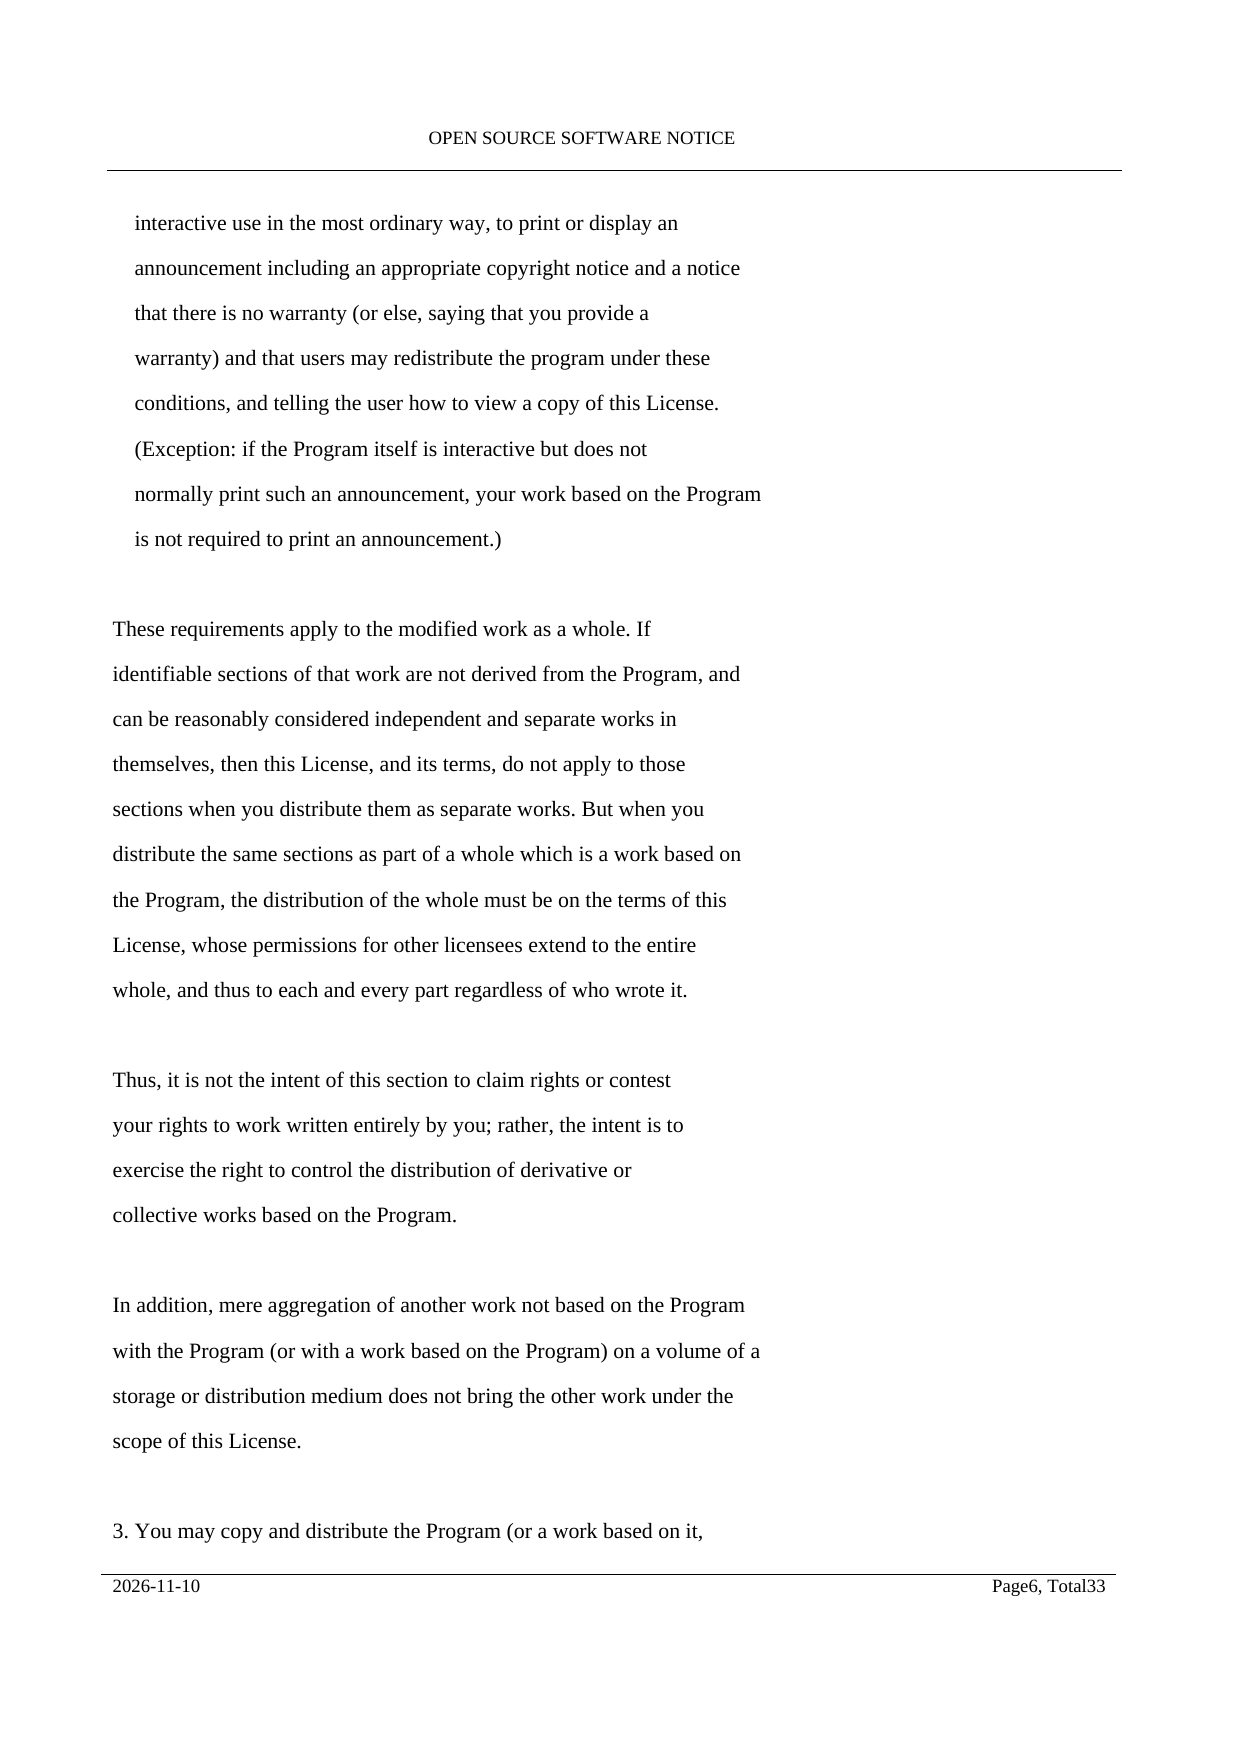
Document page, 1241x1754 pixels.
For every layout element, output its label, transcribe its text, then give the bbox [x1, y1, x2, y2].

text conditions, and telling the user how to view a copy of this License. [112, 387, 1128, 419]
text 3. You may copy and distribute the Program (or a work based on it, [112, 1514, 1128, 1547]
text can be reasonably considered independent and separate works in [112, 702, 1128, 735]
text with the Program (or with a work based on the Program) on a volume of a [112, 1334, 1128, 1366]
text is not required to print an announcement.) [112, 522, 1128, 554]
text whole, and thus to each and every part regardless of who wrote it. [112, 973, 1128, 1006]
text interactive use in the most ordinary way, to print or display an [112, 206, 1128, 239]
text distribute the same sections as part of a whole which is a work based on [112, 838, 1128, 870]
text your rights to work written entirely by you; rather, the intent is to [112, 1108, 1128, 1141]
text storage or distribution medium does not bring the other work under the [112, 1379, 1128, 1412]
text exercise the right to control the distribution of derivative or [112, 1153, 1128, 1186]
text themselves, then this License, and its terms, do not apply to those [112, 748, 1128, 780]
text identifiable sections of that work are not derived from the Program, and [112, 657, 1128, 690]
text that there is no warranty (or else, saying that you provide a [112, 297, 1128, 329]
text Thus, it is not the intent of this section to claim rights or contest [112, 1063, 1128, 1096]
text scope of this License. [112, 1424, 1128, 1457]
text announcement including an appropriate copyright notice and a notice [112, 251, 1128, 284]
text the Program, the distribution of the whole must be on the terms of this [112, 883, 1128, 915]
text collective works based on the Program. [112, 1199, 1128, 1231]
text These requirements apply to the modified work as a whole. If [112, 612, 1128, 645]
text normally print such an announcement, your work based on the Program [112, 477, 1128, 509]
text In addition, mere aggregation of another work not based on the Program [112, 1289, 1128, 1321]
text sections when you distribute them as separate works. But when you [112, 793, 1128, 825]
text warranty) and that users may redistribute the program under these [112, 342, 1128, 374]
text (Exception: if the Program itself is interactive but does not [112, 432, 1128, 464]
text License, whose permissions for other licensees extend to the entire [112, 928, 1128, 961]
